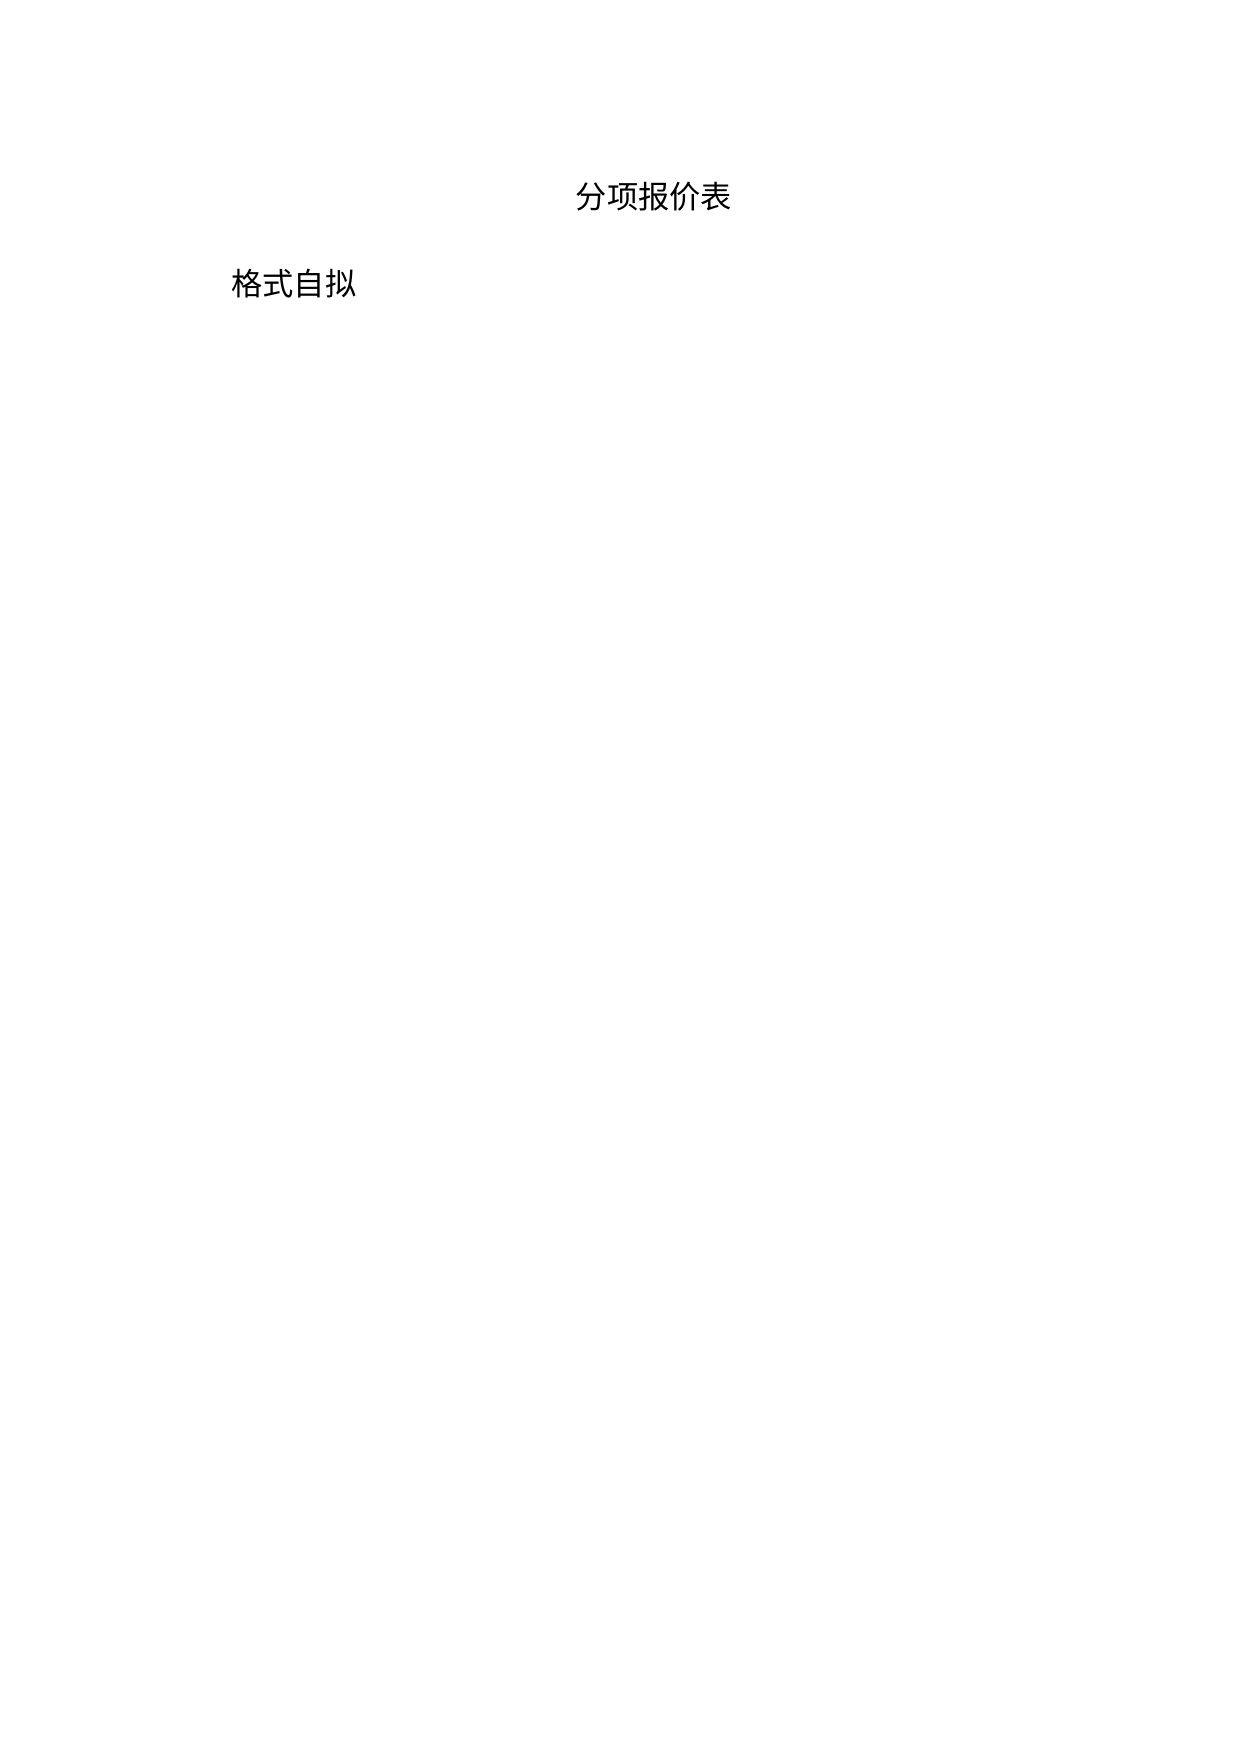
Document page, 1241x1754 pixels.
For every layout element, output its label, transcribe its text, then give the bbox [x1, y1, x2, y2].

text 格式自拟 [187, 249, 1053, 314]
text 分项报价表 [187, 162, 1053, 227]
